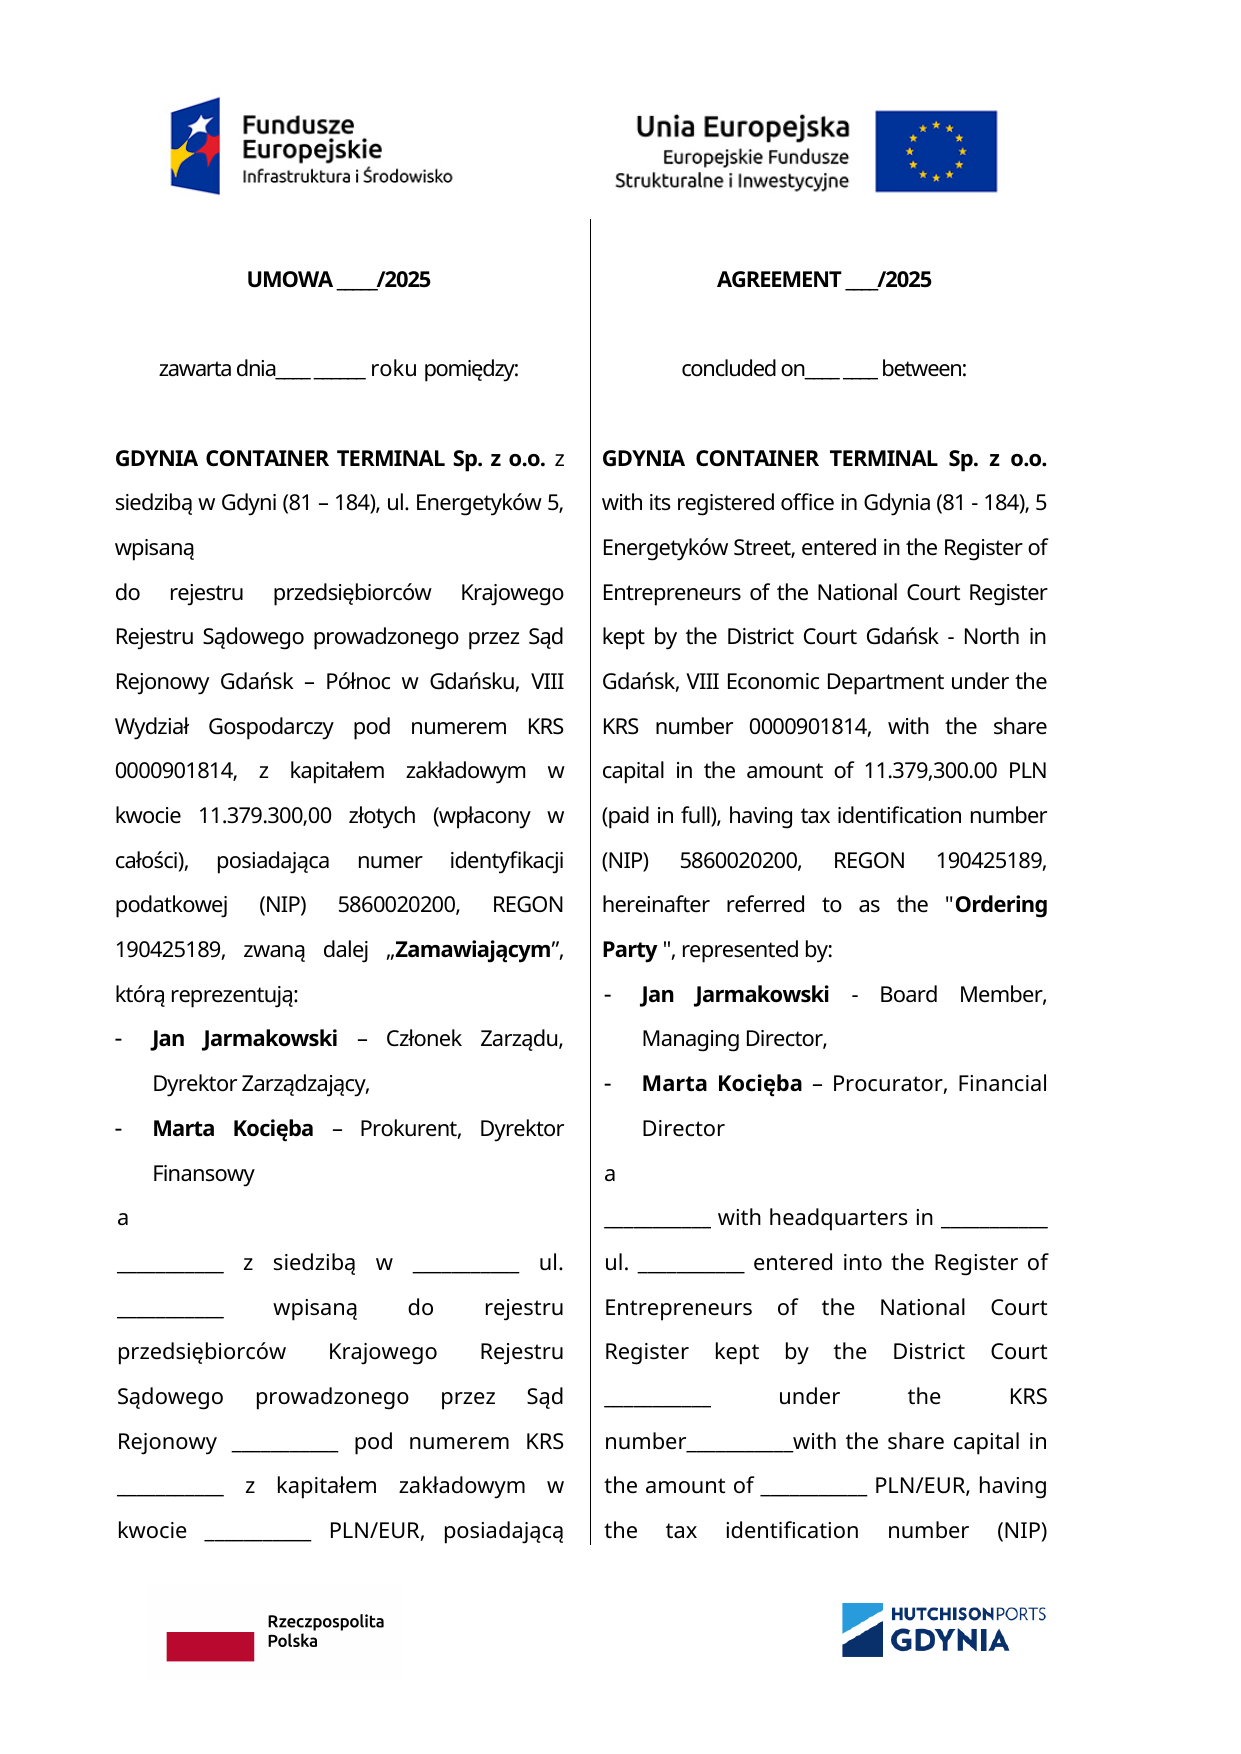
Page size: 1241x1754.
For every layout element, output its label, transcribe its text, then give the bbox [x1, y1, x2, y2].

picture [821, 1585, 1087, 1681]
picture [589, 84, 1024, 219]
picture [147, 73, 476, 219]
picture [147, 1583, 403, 1681]
